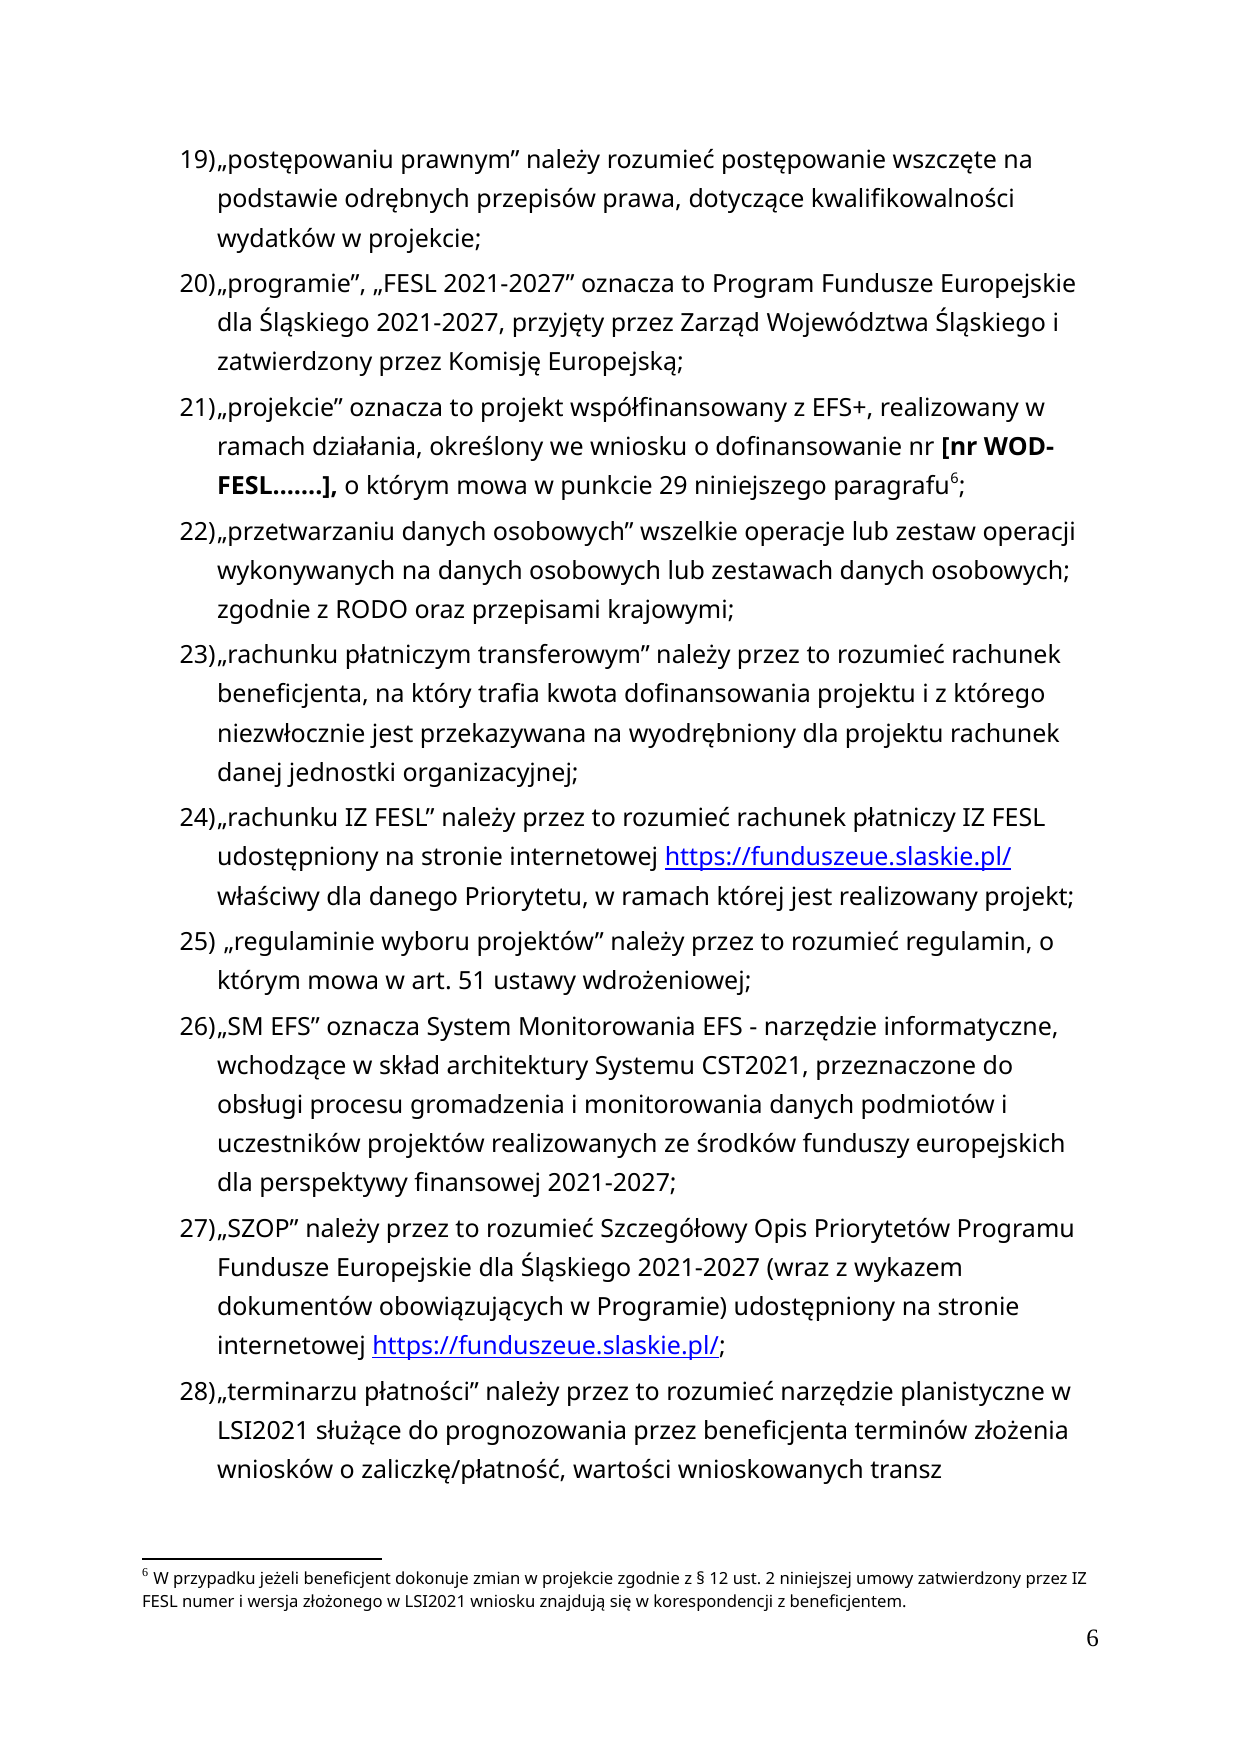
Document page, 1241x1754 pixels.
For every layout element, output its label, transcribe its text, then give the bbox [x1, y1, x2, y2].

list „SZOP” należy przez to rozumieć Szczegółowy Opis Priorytetów Programu Fundusze Europejskie dla Śląskiego 2021-2027 (wraz z wykazem dokumentów obowiązujących w Programie) udostępniony na stronie internetowej https://funduszeue.slaskie.pl/; [179, 1210, 1098, 1362]
list „rachunku IZ FESL” należy przez to rozumieć rachunek płatniczy IZ FESL udostępniony na stronie internetowej https://funduszeue.slaskie.pl/ właściwy dla danego Priorytetu, w ramach której jest realizowany projekt; [179, 800, 1098, 912]
list „postępowaniu prawnym” należy rozumieć postępowanie wszczęte na podstawie odrębnych przepisów prawa, dotyczące kwalifikowalności wydatków w projekcie; [179, 142, 1098, 254]
list „rachunku płatniczym transferowym” należy przez to rozumieć rachunek beneficjenta, na który trafia kwota dofinansowania projektu i z którego niezwłocznie jest przekazywana na wyodrębniony dla projektu rachunek danej jednostki organizacyjnej; [179, 637, 1098, 788]
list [179, 1373, 1098, 1486]
list „SM EFS” oznacza System Monitorowania EFS - narzędzie informatyczne, wchodzące w skład architektury Systemu CST2021, przeznaczone do obsługi procesu gromadzenia i monitorowania danych podmiotów i uczestników projektów realizowanych ze środków funduszy europejskich dla perspektywy finansowej 2021-2027; [179, 1008, 1098, 1199]
list „regulaminie wyboru projektów” należy przez to rozumieć regulamin, o którym mowa w art. 51 ustawy wdrożeniowej; [179, 924, 1098, 997]
list „przetwarzaniu danych osobowych” wszelkie operacje lub zestaw operacji wykonywanych na danych osobowych lub zestawach danych osobowych; zgodnie z RODO oraz przepisami krajowymi; [179, 513, 1098, 626]
list „projekcie” oznacza to projekt współfinansowany z EFS+, realizowany w ramach działania, określony we wniosku o dofinansowanie nr [nr WOD-FESL…….], o którym mowa w punkcie 29 niniejszego paragrafu; [179, 389, 1098, 502]
list „programie”, „FESL 2021-2027” oznacza to Program Fundusze Europejskie dla Śląskiego 2021-2027, przyjęty przez Zarząd Województwa Śląskiego i zatwierdzony przez Komisję Europejską; [179, 266, 1098, 378]
